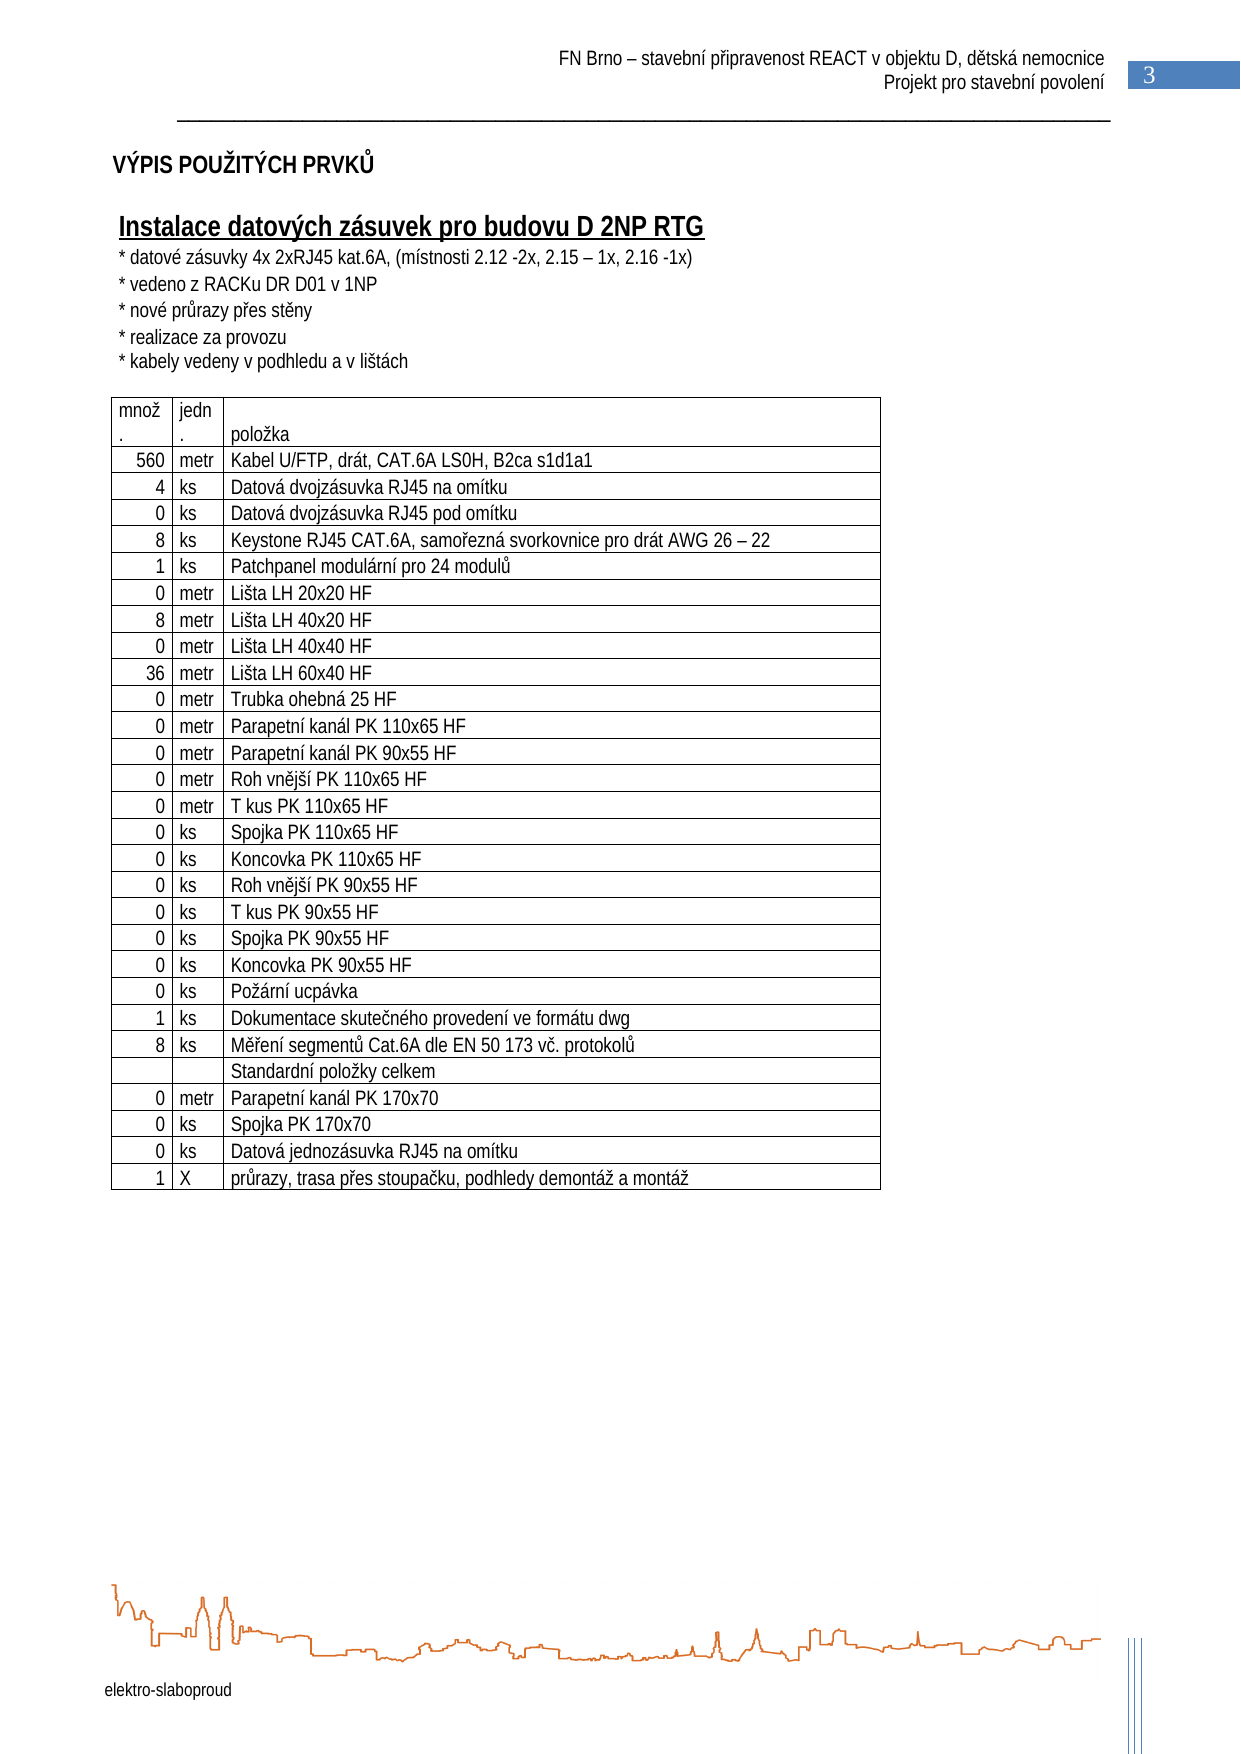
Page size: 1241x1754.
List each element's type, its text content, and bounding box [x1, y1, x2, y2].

table_cell 0 [112, 712, 172, 738]
table_cell metr [173, 606, 223, 632]
table_cell 8 [112, 526, 172, 552]
table_cell ks [173, 526, 223, 552]
table_cell Lišta LH 20x20 HF [224, 580, 880, 605]
table_cell 0 [112, 819, 172, 844]
table_cell metr [173, 580, 223, 605]
table_cell Lišta LH 60x40 HF [224, 659, 880, 685]
table_cell metr [173, 633, 223, 658]
table_cell ks [173, 951, 223, 977]
table_cell ks [173, 553, 223, 578]
table_cell metr [173, 1084, 223, 1110]
table_cell ks [173, 898, 223, 924]
table_cell Požární ucpávka [224, 978, 880, 1003]
table_cell 0 [112, 633, 172, 658]
table_cell 0 [112, 925, 172, 950]
table_cell Patchpanel modulární pro 24 modulů [224, 553, 880, 578]
table_cell průrazy, trasa přes stoupačku, podhledy demontáž a montáž [224, 1164, 880, 1189]
table_cell 0 [112, 500, 172, 525]
table_cell ks [173, 1005, 223, 1030]
table_cell Keystone RJ45 CAT.6A, samořezná svorkovnice pro drát AWG 26 – 22 [224, 526, 880, 552]
table_cell * kabely vedeny v podhledu a v lištách [111, 349, 880, 397]
table_cell Koncovka PK 90x55 HF [224, 951, 880, 977]
table_cell Standardní položky celkem [224, 1058, 880, 1083]
table_cell Datová jednozásuvka RJ45 na omítku [224, 1137, 880, 1163]
table_cell X [173, 1164, 223, 1189]
table_cell metr [173, 659, 223, 685]
table_cell 8 [112, 606, 172, 632]
table_cell Měření segmentů Cat.6A dle EN 50 173 vč. protokolů [224, 1031, 880, 1057]
table_cell metr [173, 447, 223, 472]
table_cell ks [173, 473, 223, 499]
table_cell 36 [112, 659, 172, 685]
table_cell Spojka PK 170x70 [224, 1111, 880, 1136]
table_cell Spojka PK 90x55 HF [224, 925, 880, 950]
table_cell jedn. [173, 398, 223, 446]
table_cell 0 [112, 951, 172, 977]
table_cell 0 [112, 765, 172, 791]
table_cell ks [173, 978, 223, 1003]
table_cell ks [173, 925, 223, 950]
table_cell * realizace za provozu [111, 322, 880, 349]
table_cell ks [173, 872, 223, 897]
table_cell Lišta LH 40x40 HF [224, 633, 880, 658]
table_cell Parapetní kanál PK 110x65 HF [224, 712, 880, 738]
table_cell metr [173, 712, 223, 738]
table_cell 560 [112, 447, 172, 472]
table_cell ks [173, 1137, 223, 1163]
table_cell T kus PK 110x65 HF [224, 792, 880, 817]
table_cell metr [173, 739, 223, 764]
table_cell 8 [112, 1031, 172, 1057]
table_cell 0 [112, 686, 172, 711]
table_cell metr [173, 792, 223, 817]
table_cell [173, 1058, 223, 1083]
table_cell 0 [112, 792, 172, 817]
table_cell * nové průrazy přes stěny [111, 296, 880, 322]
table_cell Spojka PK 110x65 HF [224, 819, 880, 844]
text VÝPIS POUŽITÝCH PRVKŮ [112, 150, 1078, 179]
table_cell [112, 1058, 172, 1083]
table_cell množ. [112, 398, 172, 446]
table_cell ks [173, 819, 223, 844]
table_cell Datová dvojzásuvka RJ45 pod omítku [224, 500, 880, 525]
table_cell položka [224, 398, 880, 446]
table_cell ks [173, 500, 223, 525]
table_cell ks [173, 845, 223, 871]
table_cell * datové zásuvky 4x 2xRJ45 kat.6A, (místnosti 2.12 -2x, 2.15 – 1x, 2.16 -1x) [111, 243, 880, 269]
table_cell 0 [112, 845, 172, 871]
table_cell Kabel U/FTP, drát, CAT.6A LS0H, B2ca s1d1a1 [224, 447, 880, 472]
table_cell ks [173, 1111, 223, 1136]
table_cell 0 [112, 978, 172, 1003]
table_cell 0 [112, 1111, 172, 1136]
table_cell 0 [112, 1137, 172, 1163]
table_cell ks [173, 1031, 223, 1057]
table_cell 1 [112, 553, 172, 578]
table_cell 4 [112, 473, 172, 499]
table_cell 0 [112, 872, 172, 897]
table_cell Lišta LH 40x20 HF [224, 606, 880, 632]
table_cell 0 [112, 898, 172, 924]
table_cell Roh vnější PK 110x65 HF [224, 765, 880, 791]
table_cell Dokumentace skutečného provedení ve formátu dwg [224, 1005, 880, 1030]
table_cell 1 [112, 1164, 172, 1189]
table_cell 0 [112, 739, 172, 764]
table_cell 0 [112, 1084, 172, 1110]
table_cell * vedeno z RACKu DR D01 v 1NP [111, 269, 880, 296]
table_cell metr [173, 686, 223, 711]
table_cell Parapetní kanál PK 90x55 HF [224, 739, 880, 764]
table_cell 1 [112, 1005, 172, 1030]
table_cell metr [173, 765, 223, 791]
table_cell T kus PK 90x55 HF [224, 898, 880, 924]
table_cell Datová dvojzásuvka RJ45 na omítku [224, 473, 880, 499]
table_cell Parapetní kanál PK 170x70 [224, 1084, 880, 1110]
table_header Instalace datových zásuvek pro budovu D 2NP RTG [111, 205, 880, 242]
table_cell Koncovka PK 110x65 HF [224, 845, 880, 871]
table_cell Trubka ohebná 25 HF [224, 686, 880, 711]
table_cell 0 [112, 580, 172, 605]
table_cell Roh vnější PK 90x55 HF [224, 872, 880, 897]
